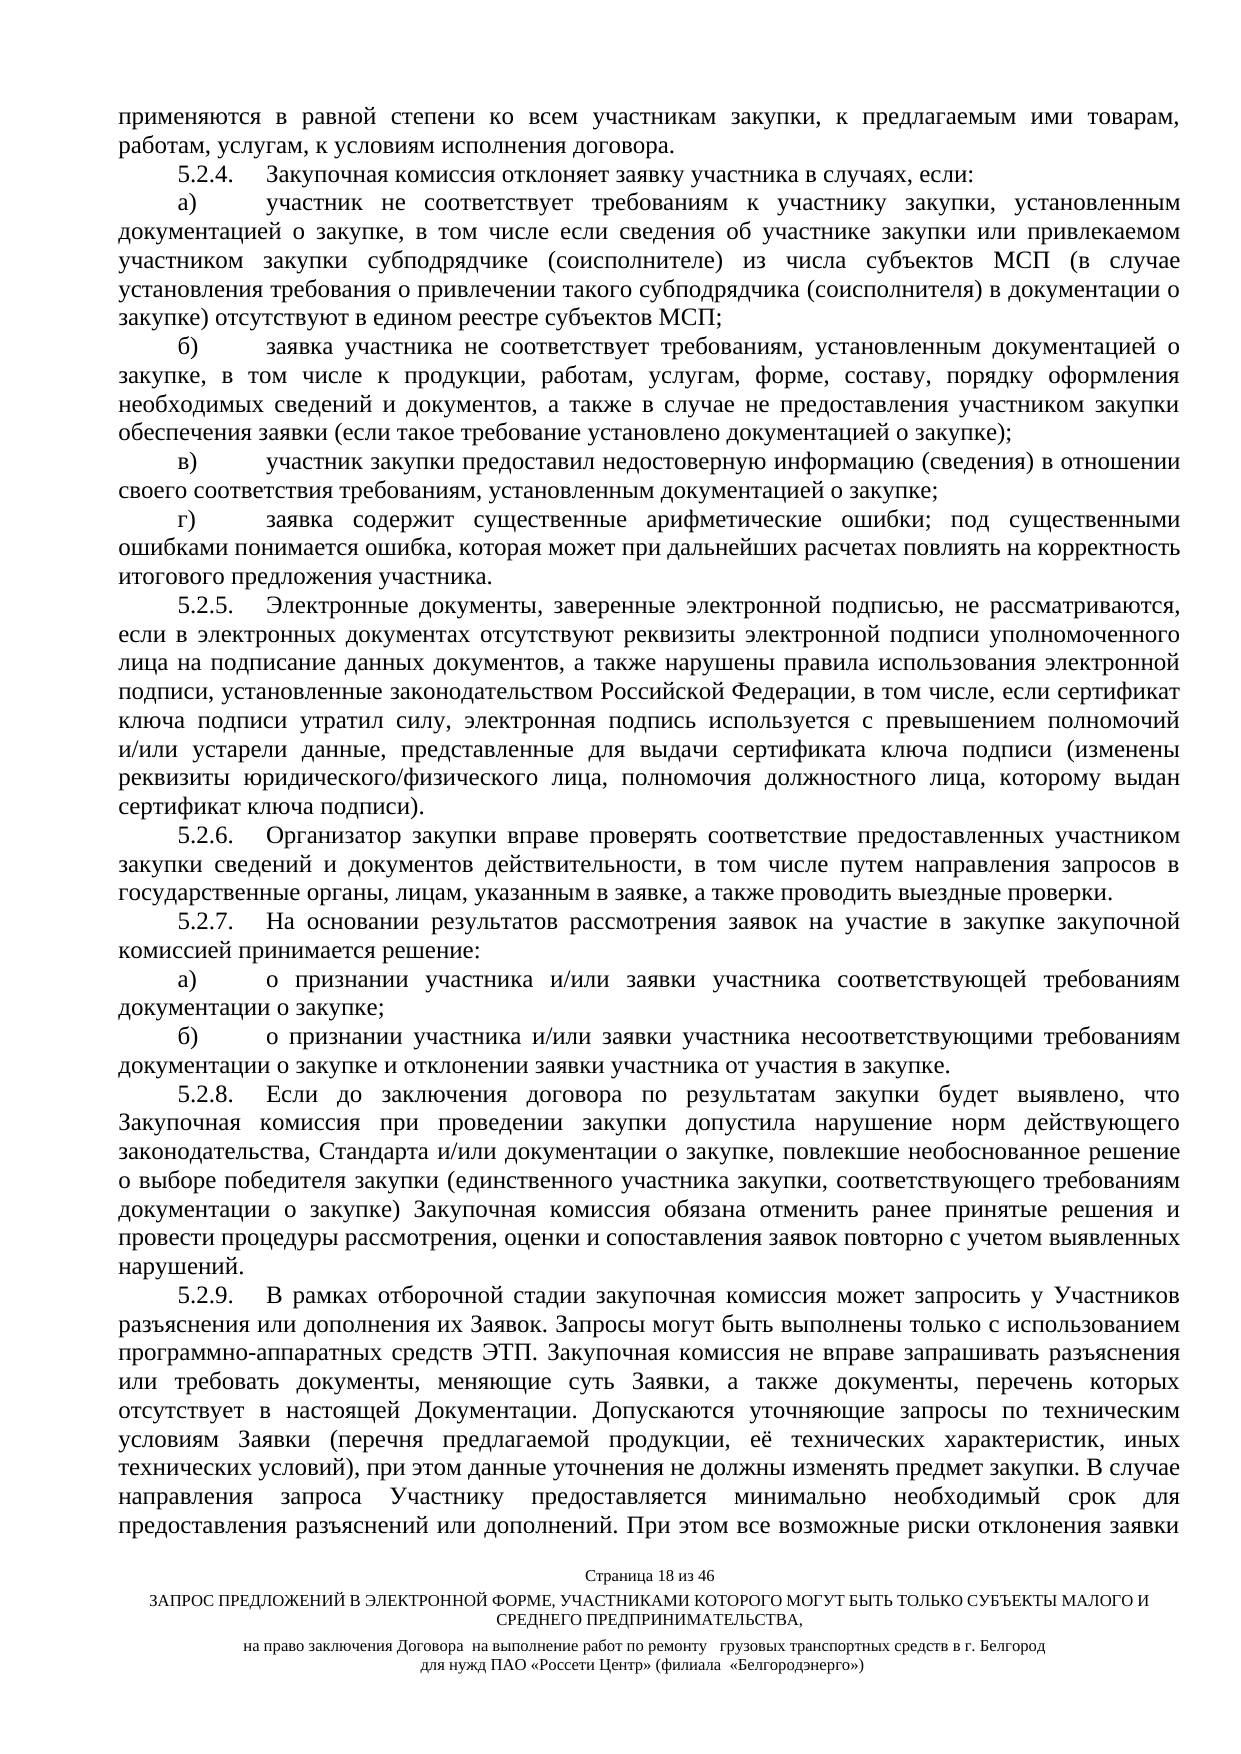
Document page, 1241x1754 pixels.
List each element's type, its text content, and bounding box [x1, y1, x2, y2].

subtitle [118, 101, 1181, 159]
list участник закупки предоставил недостоверную информацию (сведения) в отношении своего соответствия требованиям, установленным документацией о закупке; [118, 446, 1181, 504]
subtitle Электронные документы, заверенные электронной подписью, не рассматриваются, если в электронных документах отсутствуют реквизиты электронной подписи уполномоченного лица на подписание данных документов, а также нарушены правила использования электронной подписи, установленные законодательством Российской Федерации, в том числе, если сертификат ключа подписи утратил силу, электронная подпись используется с превышением полномочий и/или устарели данные, представленные для выдачи сертификата ключа подписи (изменены реквизиты юридического/физического лица, полномочия должностного лица, которому выдан сертификат ключа подписи). [118, 590, 1181, 820]
list участник не соответствует требованиям к участнику закупки, установленным документацией о закупке, в том числе если сведения об участнике закупки или привлекаемом участником закупки субподрядчике (соисполнителе) из числа субъектов МСП (в случае установления требования о привлечении такого субподрядчика (соисполнителя) в документации о закупке) отсутствуют в едином реестре субъектов МСП; [118, 187, 1181, 331]
list заявка участника не соответствует требованиям, установленным документацией о закупке, в том числе к продукции, работам, услугам, форме, составу, порядку оформления необходимых сведений и документов, а также в случае не предоставления участником закупки обеспечения заявки (если такое требование установлено документацией о закупке); [118, 331, 1181, 446]
list заявка содержит существенные арифметические ошибки; под существенными ошибками понимается ошибка, которая может при дальнейших расчетах повлиять на корректность итогового предложения участника. [118, 504, 1181, 590]
subtitle На основании результатов рассмотрения заявок на участие в закупке закупочной комиссией принимается решение: [118, 906, 1181, 964]
subtitle Организатор закупки вправе проверять соответствие предоставленных участником закупки сведений и документов действительности, в том числе путем направления запросов в государственные органы, лицам, указанным в заявке, а также проводить выездные проверки. [118, 820, 1181, 906]
subtitle о признании участника и/или заявки участника несоответствующими требованиям документации о закупке и отклонении заявки участника от участия в закупке. [118, 1021, 1181, 1079]
subtitle о признании участника и/или заявки участника соответствующей требованиям документации о закупке; [118, 964, 1181, 1021]
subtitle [118, 1280, 1181, 1539]
subtitle Закупочная комиссия отклоняет заявку участника в случаях, если: [118, 159, 1181, 187]
subtitle Если до заключения договора по результатам закупки будет выявлено, что Закупочная комиссия при проведении закупки допустила нарушение норм действующего законодательства, Стандарта и/или документации о закупке, повлекшие необоснованное решение о выборе победителя закупки (единственного участника закупки, соответствующего требованиям документации о закупке) Закупочная комиссия обязана отменить ранее принятые решения и провести процедуры рассмотрения, оценки и сопоставления заявок повторно с учетом выявленных нарушений. [118, 1079, 1181, 1280]
